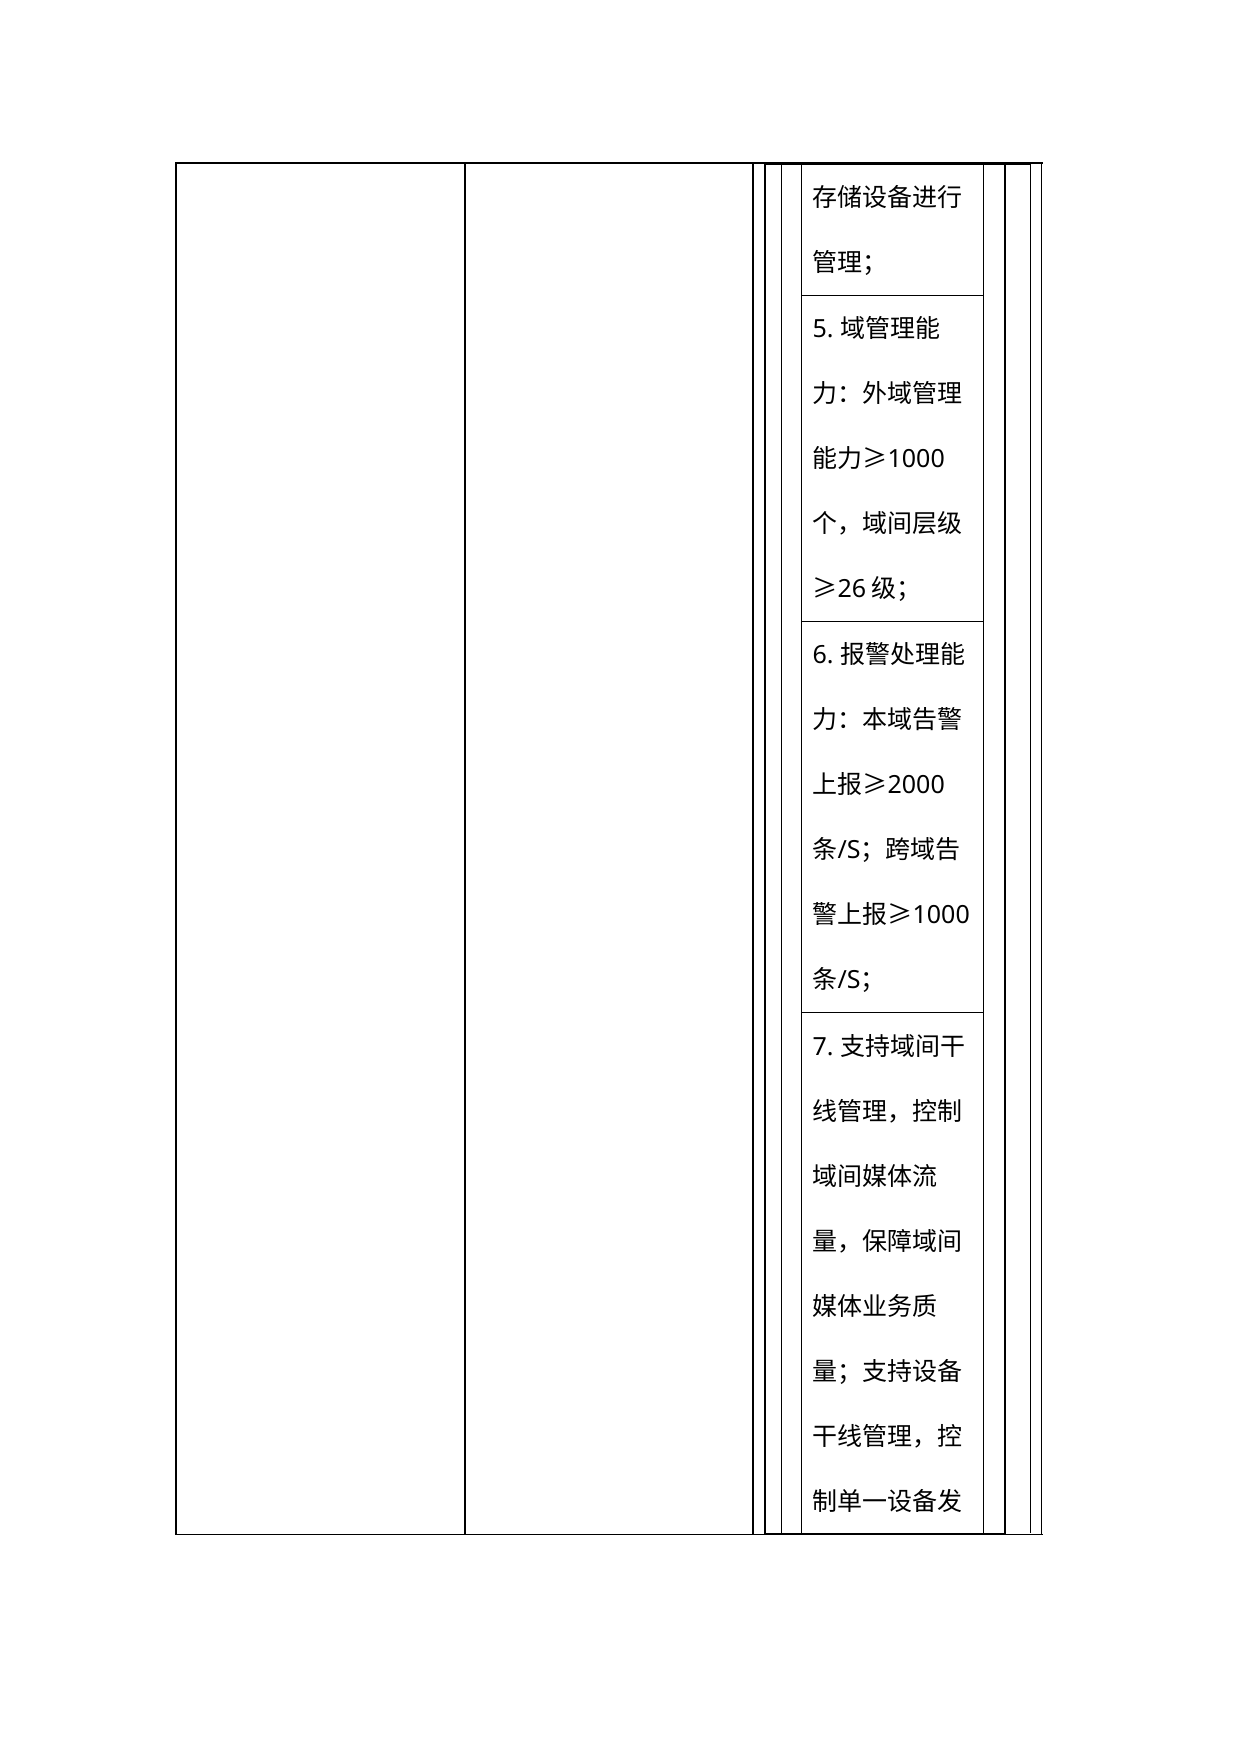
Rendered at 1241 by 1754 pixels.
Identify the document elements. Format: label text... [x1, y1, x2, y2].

table_cell [802, 165, 983, 295]
table_cell [984, 165, 1004, 1533]
table_cell [802, 1013, 983, 1533]
table_cell ▲ [466, 164, 752, 1534]
table_cell [754, 164, 764, 1534]
table_cell [1006, 164, 1041, 1534]
table_cell [802, 622, 983, 1012]
table_cell [802, 296, 983, 621]
table_cell [766, 165, 781, 1533]
table_cell [782, 165, 801, 1533]
table_cell 1 [177, 164, 464, 1534]
